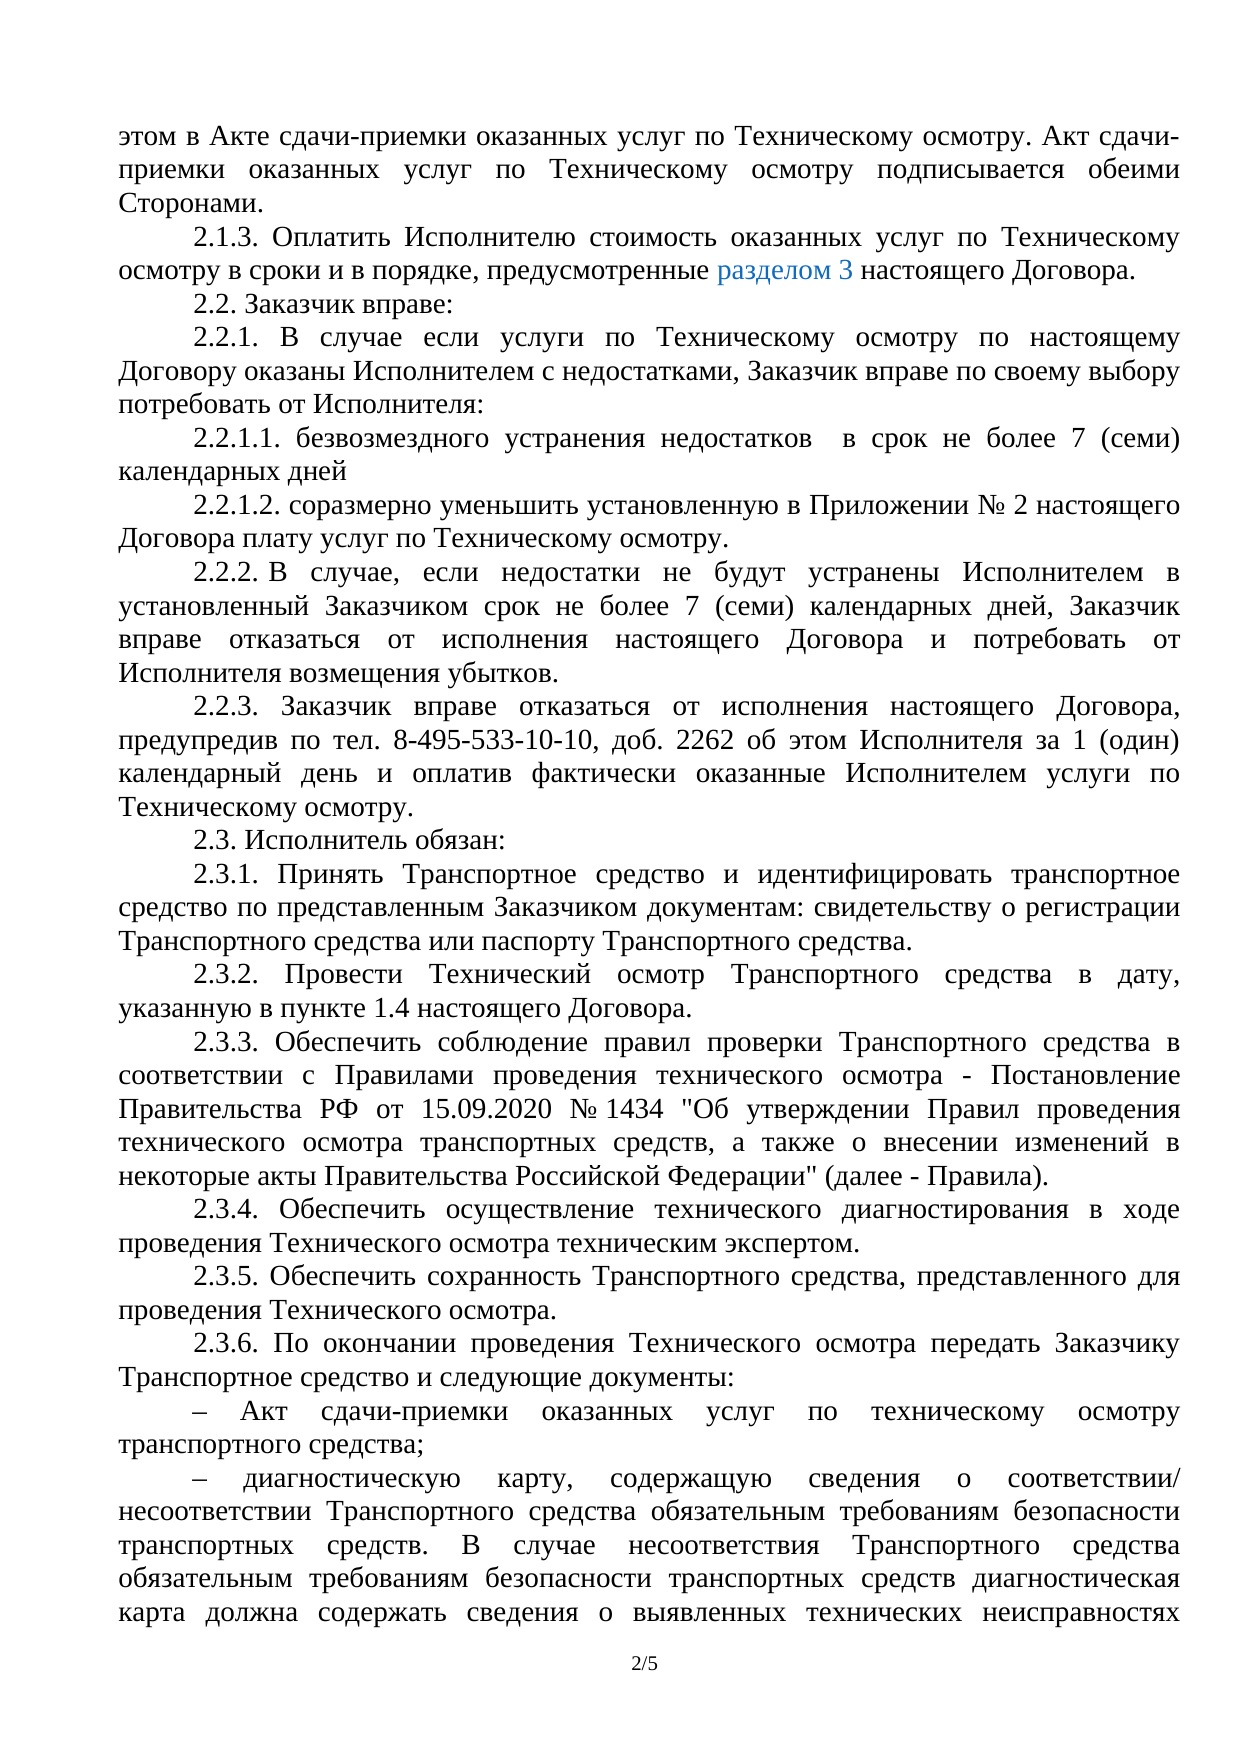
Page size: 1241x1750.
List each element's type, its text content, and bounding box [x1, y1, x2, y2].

text 2.1.3. Оплатить Исполнителю стоимость оказанных услуг по Техническому осмотру в сроки и в порядке, предусмотренные разделом 3 настоящего Договора. [118, 219, 1181, 286]
text 2.2.1.2. соразмерно уменьшить установленную в Приложении № 2 настоящего Договора плату услуг по Техническому осмотру. [118, 487, 1181, 554]
text 2.3.6. По окончании проведения Технического осмотра передать Заказчику Транспортное средство и следующие документы: [118, 1326, 1181, 1393]
text 2.3. Исполнитель обязан: [118, 822, 1181, 856]
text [118, 118, 1181, 219]
text 2.2.1.1. безвозмездного устранения недостатков в срок не более 7 (семи) календарных дней [118, 420, 1181, 487]
text 2.3.2. Провести Технический осмотр Транспортного средства в дату, указанную в пункте 1.4 настоящего Договора. [118, 957, 1181, 1024]
text 2.2.1. В случае если услуги по Техническому осмотру по настоящему Договору оказаны Исполнителем с недостатками, Заказчик вправе по своему выбору потребовать от Исполнителя: [118, 319, 1181, 420]
text 2.2. Заказчик вправе: [118, 286, 1181, 319]
text 2.3.1. Принять Транспортное средство и идентифицировать транспортное средство по представленным Заказчиком документам: свидетельству о регистрации Транспортного средства или паспорту Транспортного средства. [118, 856, 1181, 957]
text 2.2.3. Заказчик вправе отказаться от исполнения настоящего Договора, предупредив по тел. 8-495-533-10-10, доб. 2262 об этом Исполнителя за 1 (один) календарный день и оплатив фактически оказанные Исполнителем услуги по Техническому осмотру. [118, 688, 1181, 822]
text 2.3.3. Обеспечить соблюдение правил проверки Транспортного средства в соответствии с Правилами проведения технического осмотра - Постановление Правительства РФ от 15.09.2020 № 1434 "Об утверждении Правил проведения технического осмотра транспортных средств, а также о внесении изменений в некоторые акты Правительства Российской Федерации" (далее - Правила). [118, 1024, 1181, 1191]
text – Акт сдачи-приемки оказанных услуг по техническому осмотру транспортного средства; [118, 1393, 1181, 1460]
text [118, 1460, 1181, 1627]
text 2.2.2. В случае, если недостатки не будут устранены Исполнителем в установленный Заказчиком срок не более 7 (семи) календарных дней, Заказчик вправе отказаться от исполнения настоящего Договора и потребовать от Исполнителя возмещения убытков. [118, 554, 1181, 688]
text 2.3.4. Обеспечить осуществление технического диагностирования в ходе проведения Технического осмотра техническим экспертом. [118, 1191, 1181, 1258]
text 2.3.5. Обеспечить сохранность Транспортного средства, представленного для проведения Технического осмотра. [118, 1258, 1181, 1326]
